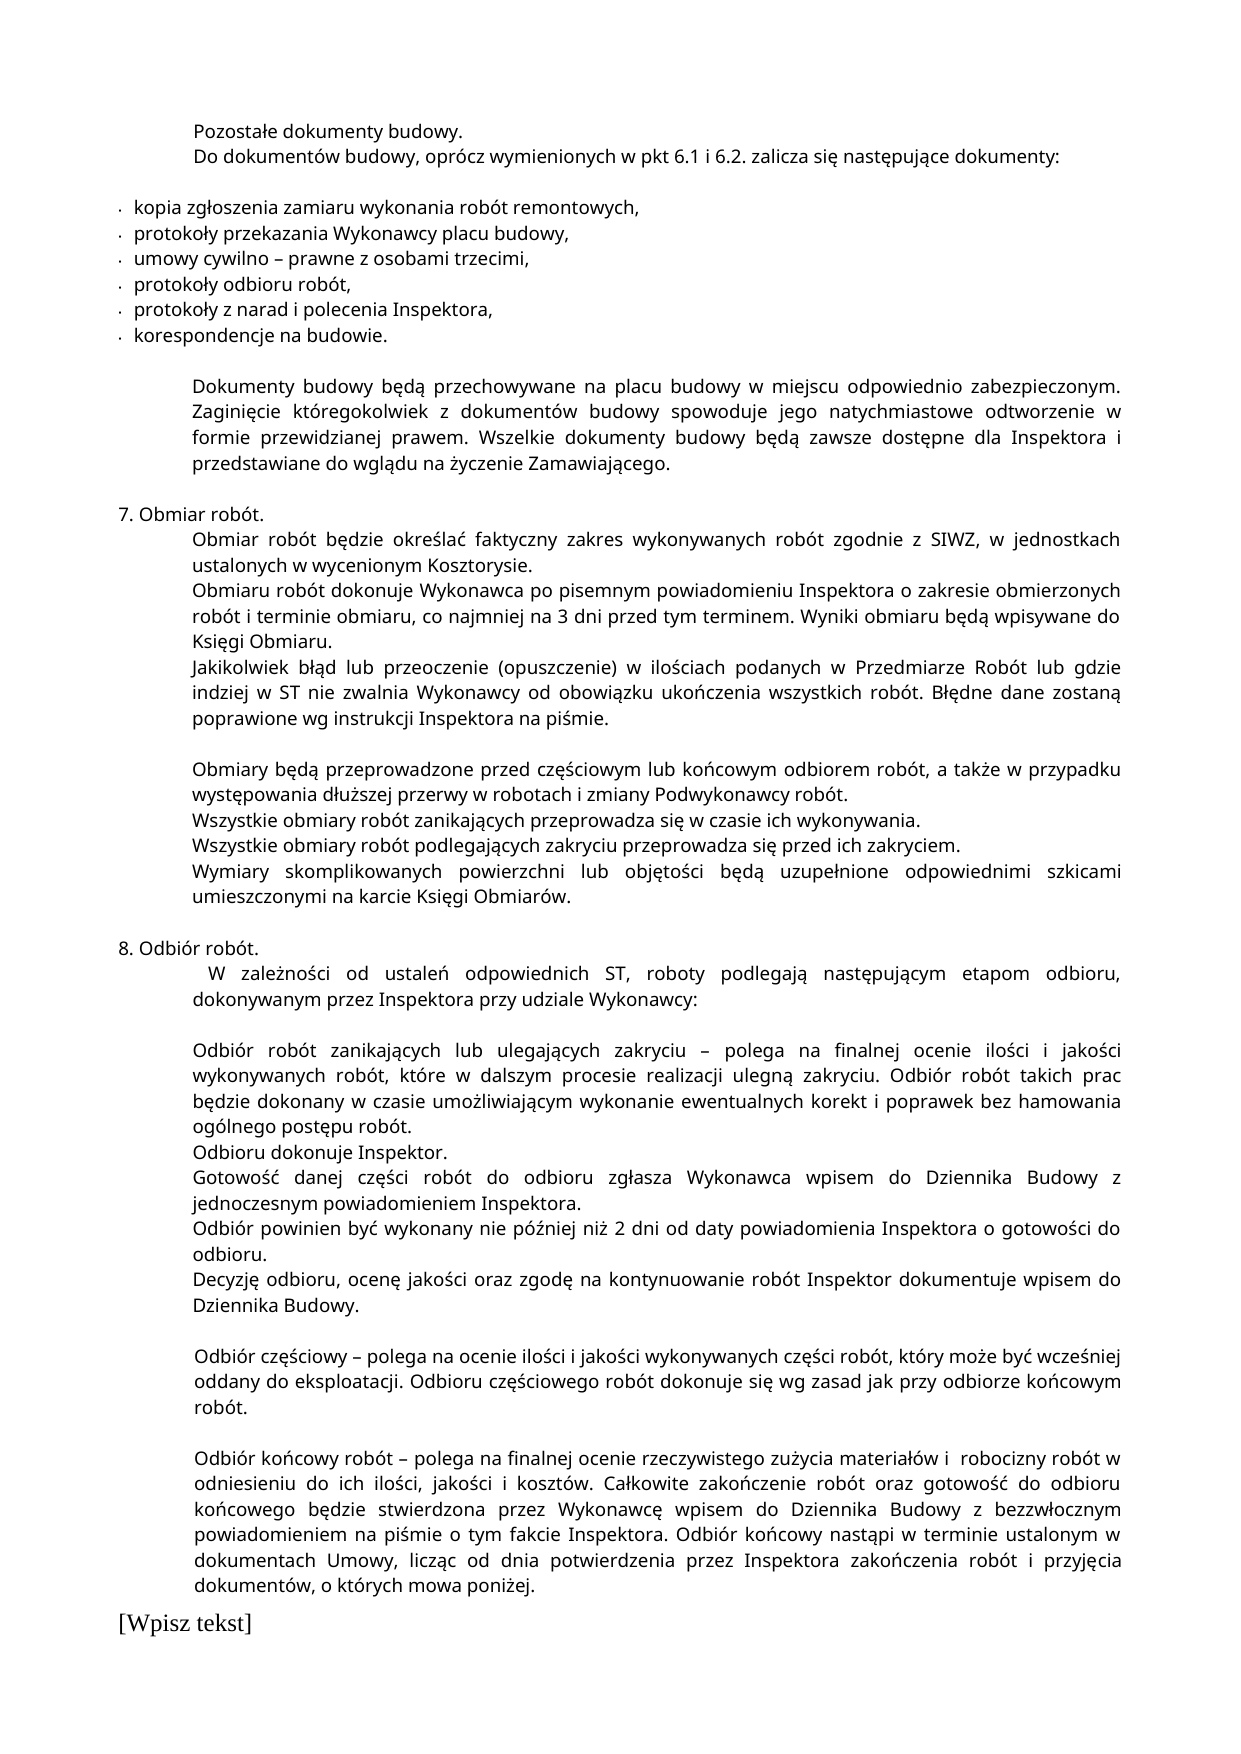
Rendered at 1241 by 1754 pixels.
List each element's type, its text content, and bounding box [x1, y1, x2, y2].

text Odbiór częściowy – polega na ocenie ilości i jakości wykonywanych części robót, który może być wcześniej oddany do eksploatacji. Odbioru częściowego robót dokonuje się wg zasad jak przy odbiorze końcowym robót. [194, 1343, 1122, 1420]
list korespondencje na budowie. [118, 322, 1122, 348]
text Obmiaru robót dokonuje Wykonawca po pisemnym powiadomieniu Inspektora o zakresie obmierzonych robót i terminie obmiaru, co najmniej na 3 dni przed tym terminem. Wyniki obmiaru będą wpisywane do Księgi Obmiaru. [192, 577, 1122, 654]
list protokoły odbioru robót, [118, 271, 1122, 297]
text Odbiór powinien być wykonany nie później niż 2 dni od daty powiadomienia Inspektora o gotowości do odbioru. [192, 1216, 1122, 1267]
text 7. Obmiar robót. [118, 501, 1122, 526]
text Obmiar robót będzie określać faktyczny zakres wykonywanych robót zgodnie z SIWZ, w jednostkach ustalonych w wycenionym Kosztorysie. [192, 526, 1122, 577]
text 8. Odbiór robót. [118, 935, 1122, 960]
text W zależności od ustaleń odpowiednich ST, roboty podlegają następującym etapom odbioru, dokonywanym przez Inspektora przy udziale Wykonawcy: [192, 960, 1122, 1011]
list kopia zgłoszenia zamiaru wykonania robót remontowych, [118, 195, 1122, 220]
text Decyzję odbioru, ocenę jakości oraz zgodę na kontynuowanie robót Inspektor dokumentuje wpisem do Dziennika Budowy. [192, 1267, 1122, 1318]
list protokoły z narad i polecenia Inspektora, [118, 297, 1122, 322]
text Wymiary skomplikowanych powierzchni lub objętości będą uzupełnione odpowiednimi szkicami umieszczonymi na karcie Księgi Obmiarów. [192, 858, 1122, 909]
text Odbiór końcowy robót – polega na finalnej ocenie rzeczywistego zużycia materiałów i robocizny robót w odniesieniu do ich ilości, jakości i kosztów. Całkowite zakończenie robót oraz gotowość do odbioru końcowego będzie stwierdzona przez Wykonawcę wpisem do Dziennika Budowy z bezzwłocznym powiadomieniem na piśmie o tym fakcie Inspektora. Odbiór końcowy nastąpi w terminie ustalonym w dokumentach Umowy, licząc od dnia potwierdzenia przez Inspektora zakończenia robót i przyjęcia dokumentów, o których mowa poniżej. [194, 1445, 1122, 1598]
text Odbiór robót zanikających lub ulegających zakryciu – polega na finalnej ocenie ilości i jakości wykonywanych robót, które w dalszym procesie realizacji ulegną zakryciu. Odbiór robót takich prac będzie dokonany w czasie umożliwiającym wykonanie ewentualnych korekt i poprawek bez hamowania ogólnego postępu robót. [192, 1037, 1122, 1139]
text Pozostałe dokumenty budowy. [118, 118, 1122, 144]
text Wszystkie obmiary robót podlegających zakryciu przeprowadza się przed ich zakryciem. [192, 833, 1122, 858]
text Dokumenty budowy będą przechowywane na placu budowy w miejscu odpowiednio zabezpieczonym. Zaginięcie któregokolwiek z dokumentów budowy spowoduje jego natychmiastowe odtworzenie w formie przewidzianej prawem. Wszelkie dokumenty budowy będą zawsze dostępne dla Inspektora i przedstawiane do wglądu na życzenie Zamawiającego. [192, 373, 1122, 475]
text Do dokumentów budowy, oprócz wymienionych w pkt 6.1 i 6.2. zalicza się następujące dokumenty: [118, 144, 1122, 169]
text Odbioru dokonuje Inspektor. [192, 1139, 1122, 1164]
text Wszystkie obmiary robót zanikających przeprowadza się w czasie ich wykonywania. [192, 807, 1122, 833]
text Jakikolwiek błąd lub przeoczenie (opuszczenie) w ilościach podanych w Przedmiarze Robót lub gdzie indziej w ST nie zwalnia Wykonawcy od obowiązku ukończenia wszystkich robót. Błędne dane zostaną poprawione wg instrukcji Inspektora na piśmie. [192, 654, 1122, 731]
text Gotowość danej części robót do odbioru zgłasza Wykonawca wpisem do Dziennika Budowy z jednoczesnym powiadomieniem Inspektora. [192, 1164, 1122, 1216]
list protokoły przekazania Wykonawcy placu budowy, [118, 220, 1122, 246]
text Obmiary będą przeprowadzone przed częściowym lub końcowym odbiorem robót, a także w przypadku występowania dłuższej przerwy w robotach i zmiany Podwykonawcy robót. [192, 756, 1122, 807]
list umowy cywilno – prawne z osobami trzecimi, [118, 246, 1122, 271]
